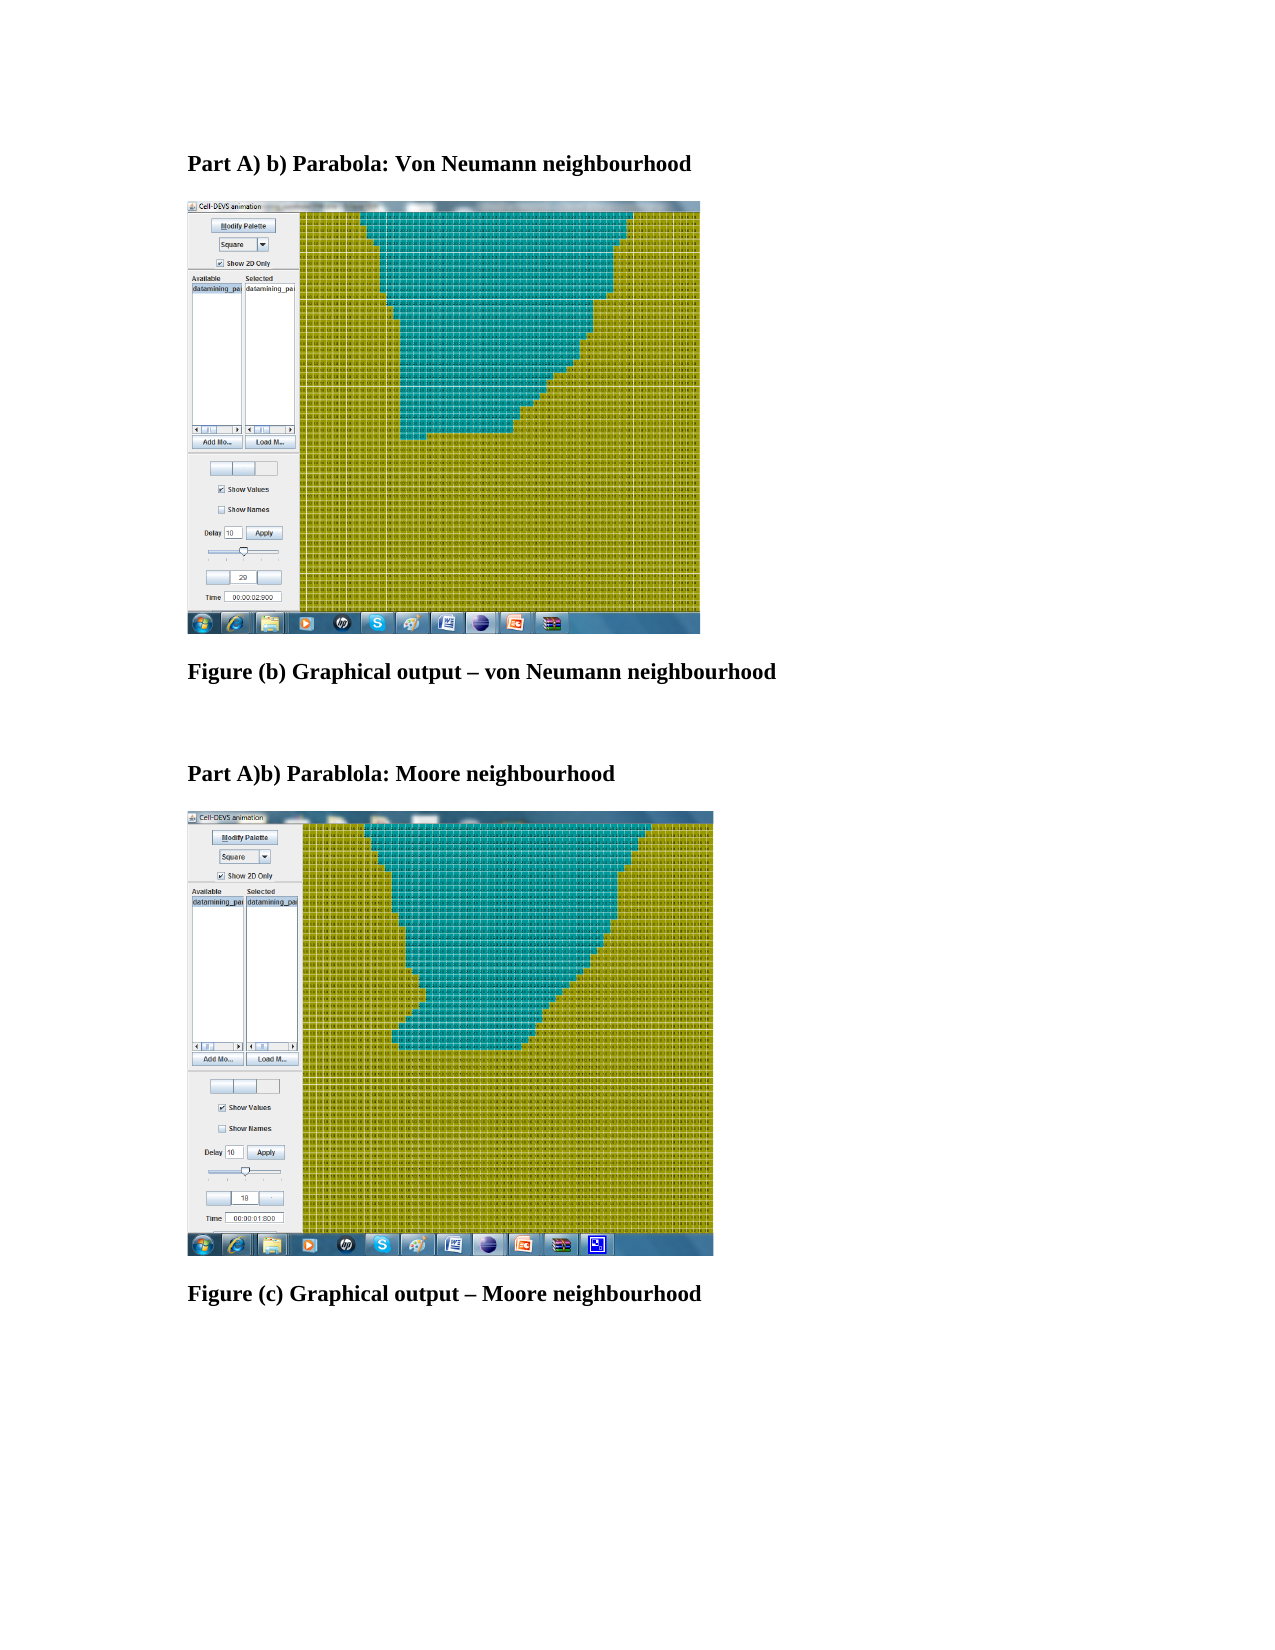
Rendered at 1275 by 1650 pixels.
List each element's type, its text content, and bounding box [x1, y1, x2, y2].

picture [187, 201, 700, 634]
text Figure (b) Graphical output – von Neumann neighbourhood [187, 658, 1125, 685]
picture [187, 811, 714, 1256]
text Part A)b) Parablola: Moore neighbourhood [187, 761, 1125, 787]
text Part A) b) Parabola: Von Neumann neighbourhood [187, 150, 1125, 176]
text Figure (c) Graphical output – Moore neighbourhood [187, 1280, 1125, 1307]
